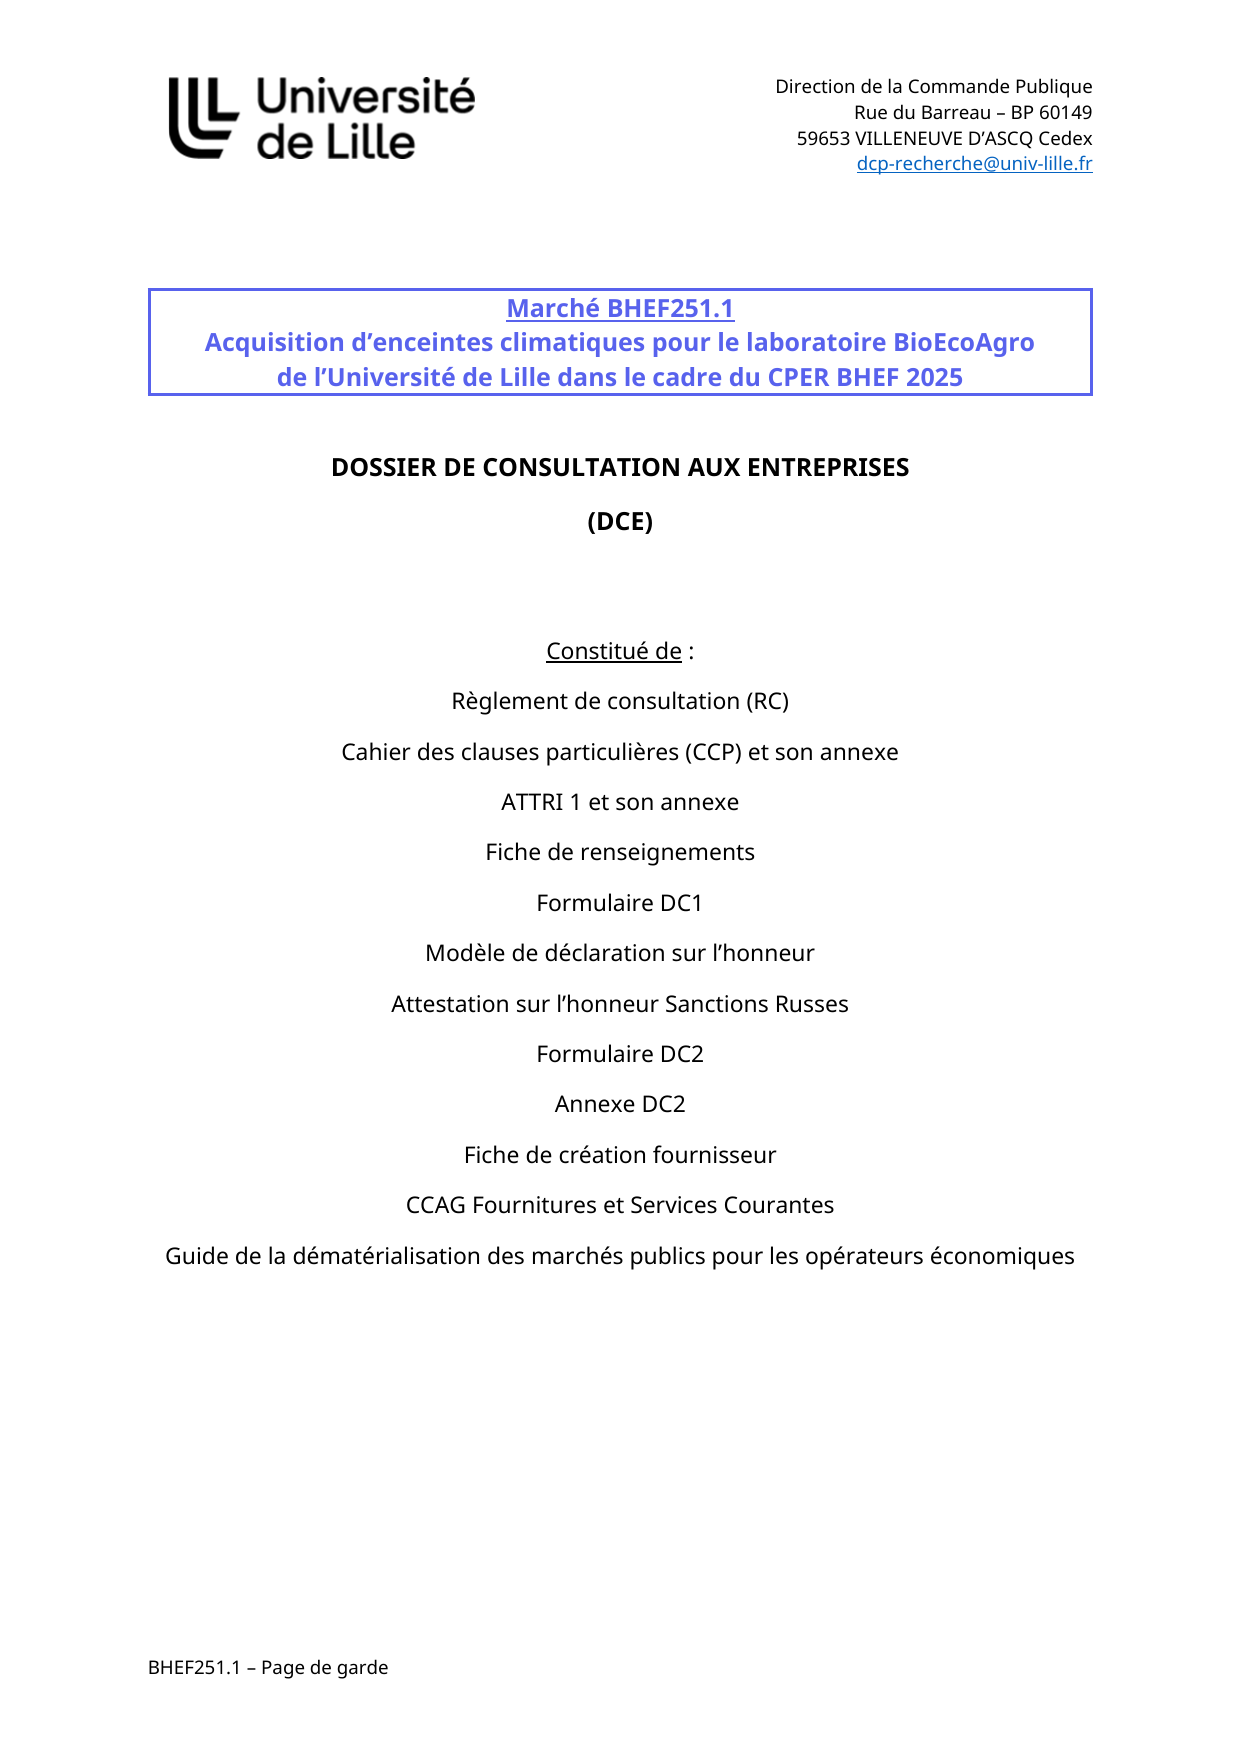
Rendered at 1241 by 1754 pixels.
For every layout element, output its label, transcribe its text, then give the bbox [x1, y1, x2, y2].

table_header Marché BHEF251.1 Acquisition d’enceintes climatiques pour le laboratoire BioEcoAgro de l’Université de Lille dans le cadre du CPER BHEF 2025 [151, 291, 1090, 393]
text Formulaire DC1 [148, 887, 1093, 918]
text DOSSIER DE CONSULTATION AUX ENTREPRISES [148, 450, 1093, 484]
text Règlement de consultation (RC) [148, 685, 1093, 716]
text Formulaire DC2 [148, 1038, 1093, 1069]
text Attestation sur l’honneur Sanctions Russes [148, 987, 1093, 1019]
text Constitué de : [148, 634, 1093, 666]
picture [168, 77, 475, 159]
text Fiche de renseignements [148, 836, 1093, 867]
text Guide de la dématérialisation des marchés publics pour les opérateurs économiques [148, 1239, 1093, 1271]
text CCAG Fournitures et Services Courantes [148, 1189, 1093, 1220]
text (DCE) [148, 503, 1093, 537]
text Modèle de déclaration sur l’honneur [148, 937, 1093, 968]
text Annexe DC2 [148, 1088, 1093, 1119]
text ATTRI 1 et son annexe [148, 786, 1093, 817]
text Cahier des clauses particulières (CCP) et son annexe [148, 735, 1093, 767]
text Fiche de création fournisseur [148, 1139, 1093, 1170]
